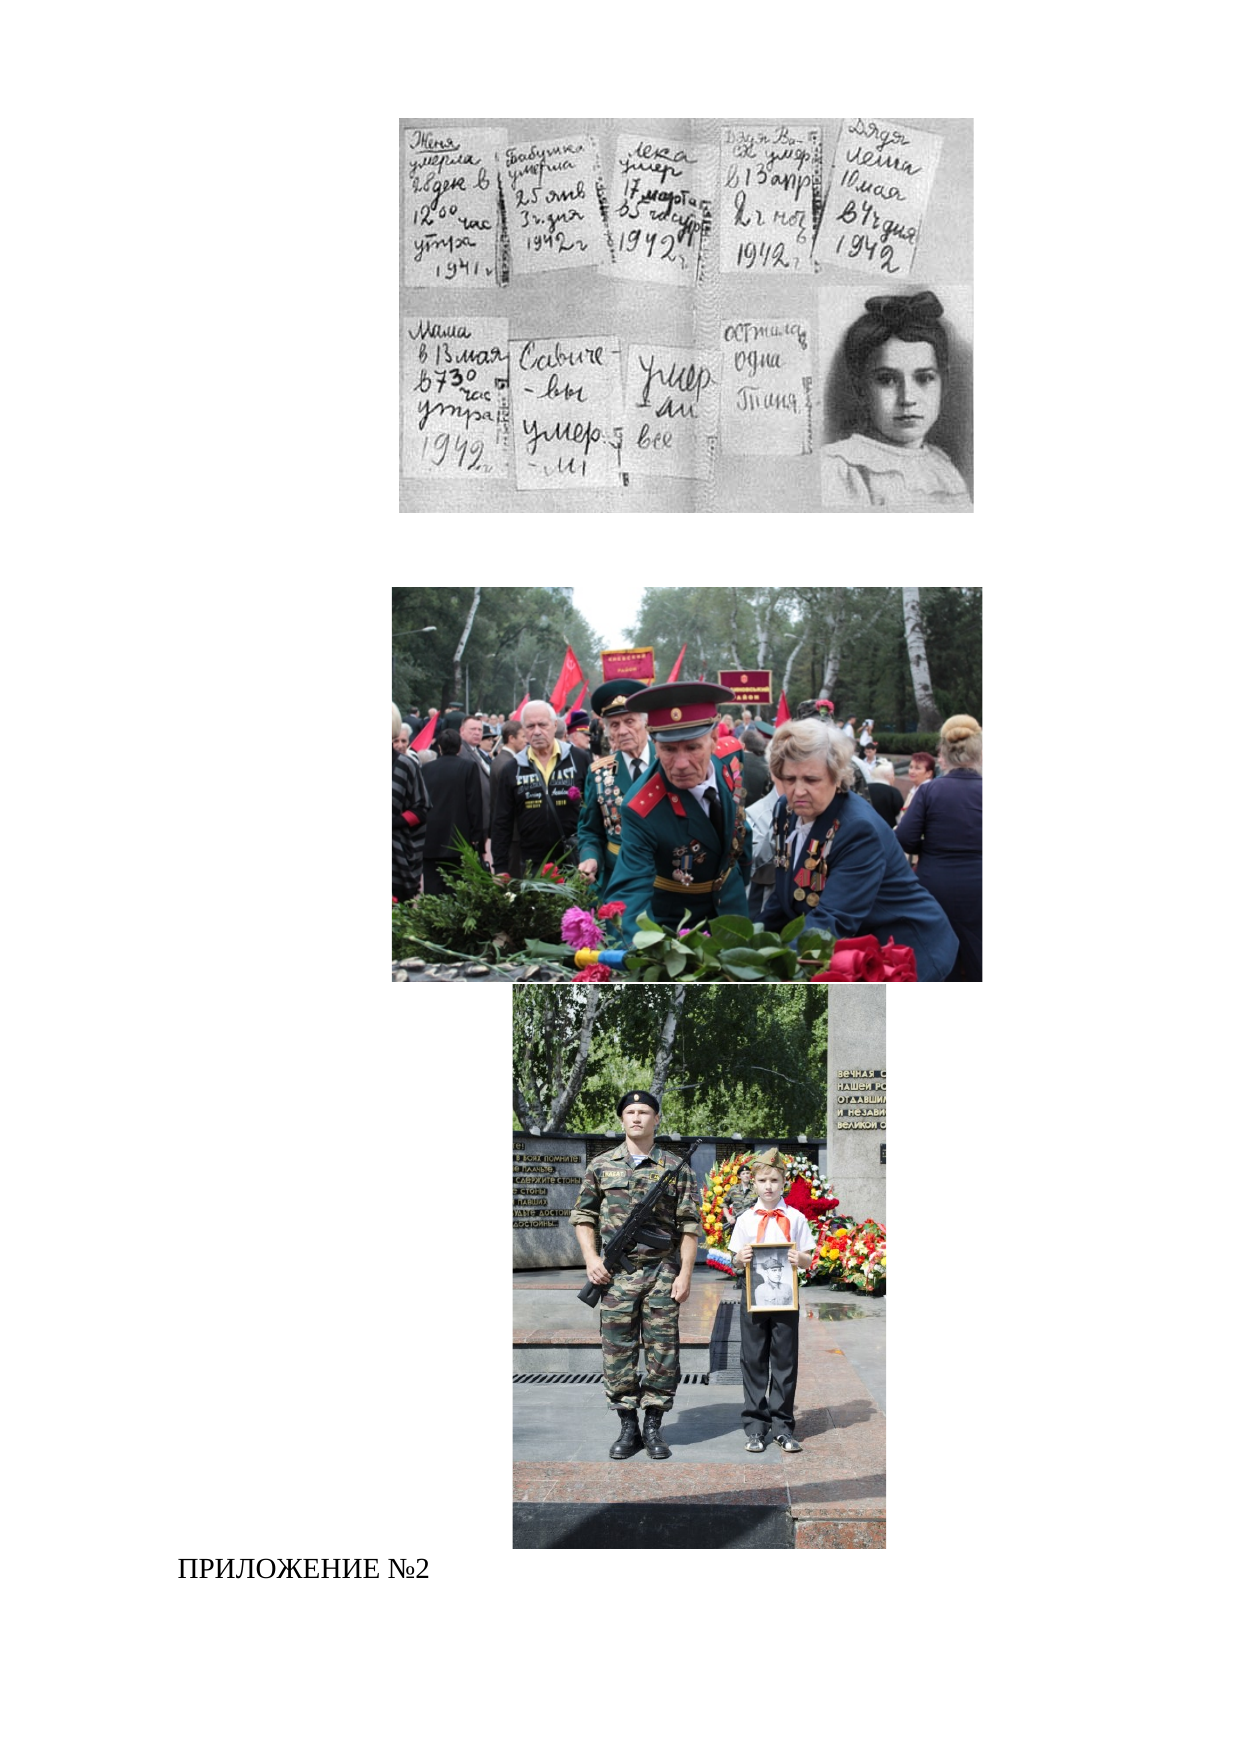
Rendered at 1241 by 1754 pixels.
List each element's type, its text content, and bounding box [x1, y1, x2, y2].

text ПРИЛОЖЕНИЕ №2 [177, 1552, 1140, 1585]
picture [512, 984, 887, 1549]
picture [391, 587, 983, 982]
picture [399, 118, 974, 513]
